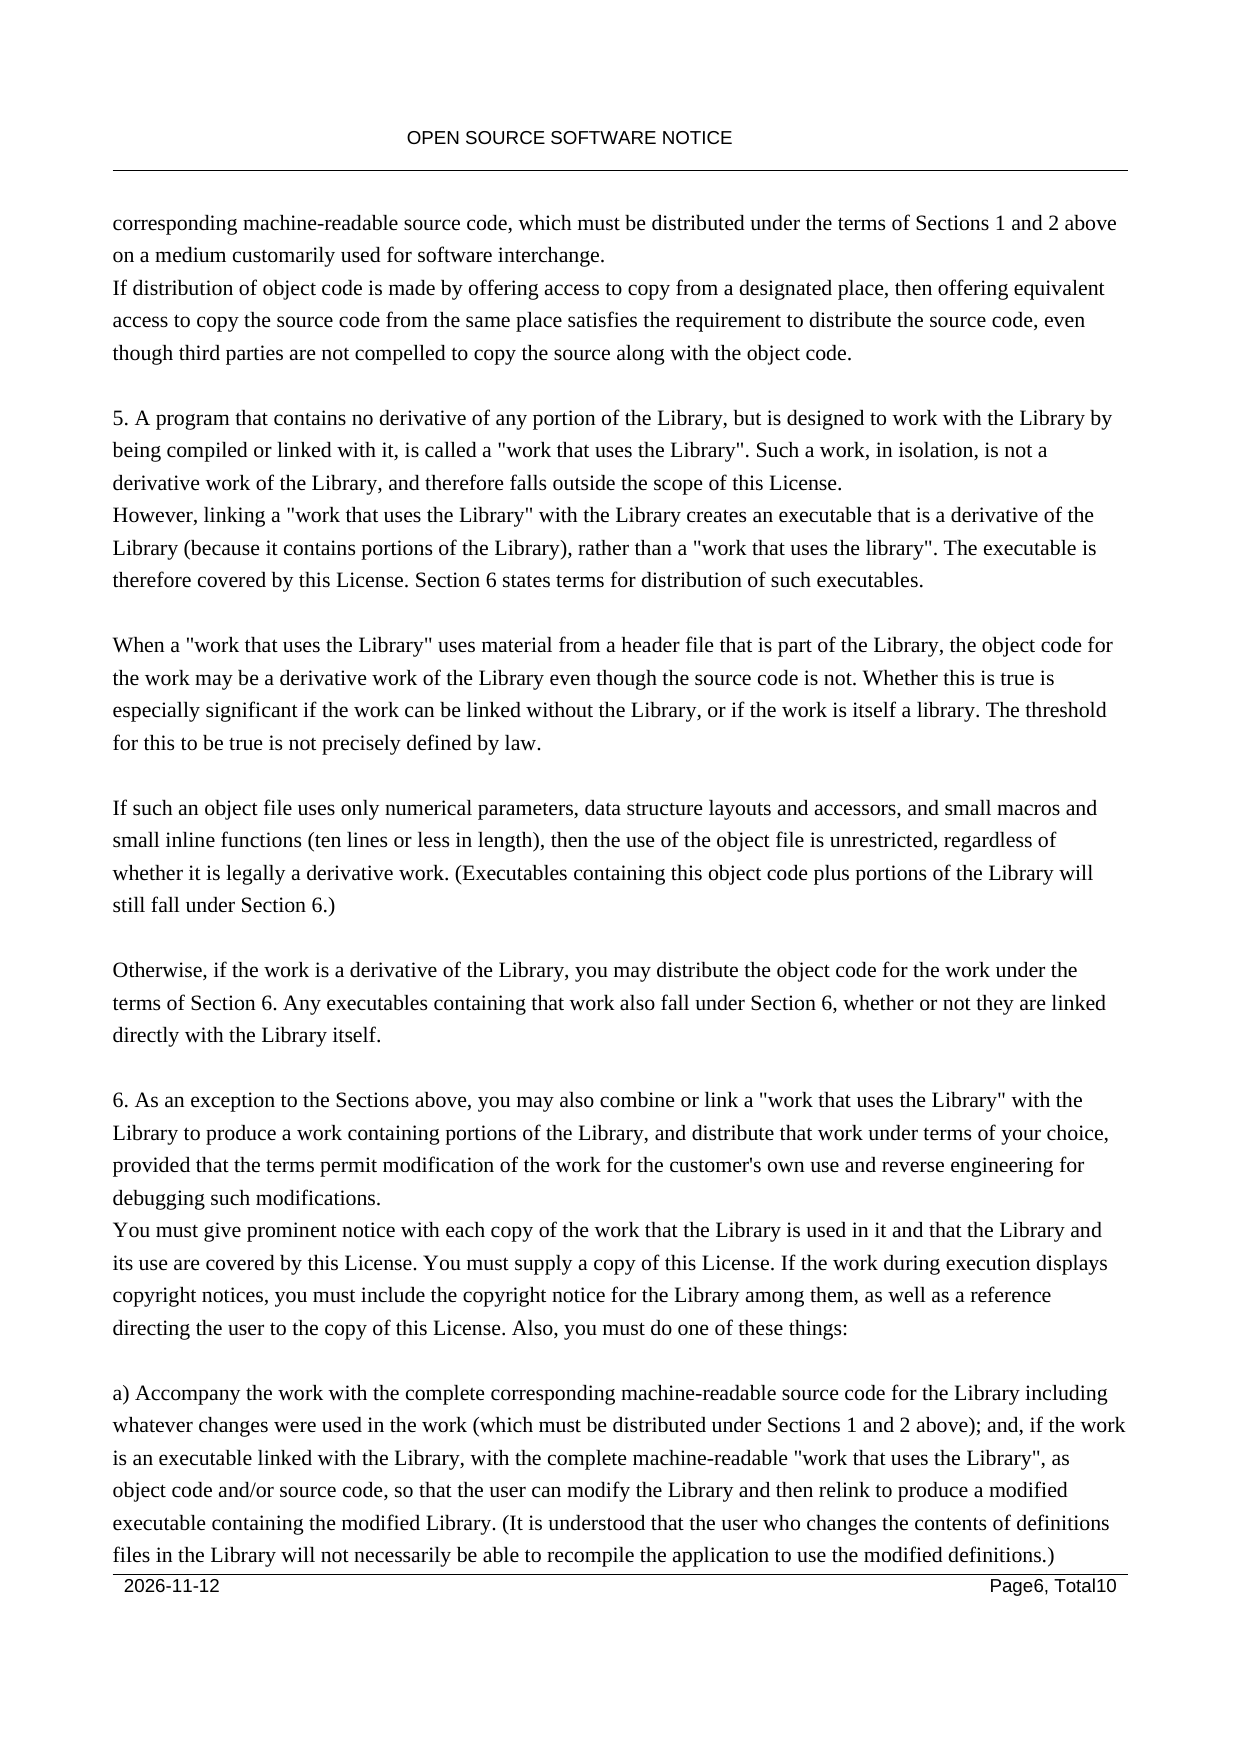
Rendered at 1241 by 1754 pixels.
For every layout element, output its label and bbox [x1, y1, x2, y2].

text [112, 206, 1128, 1571]
